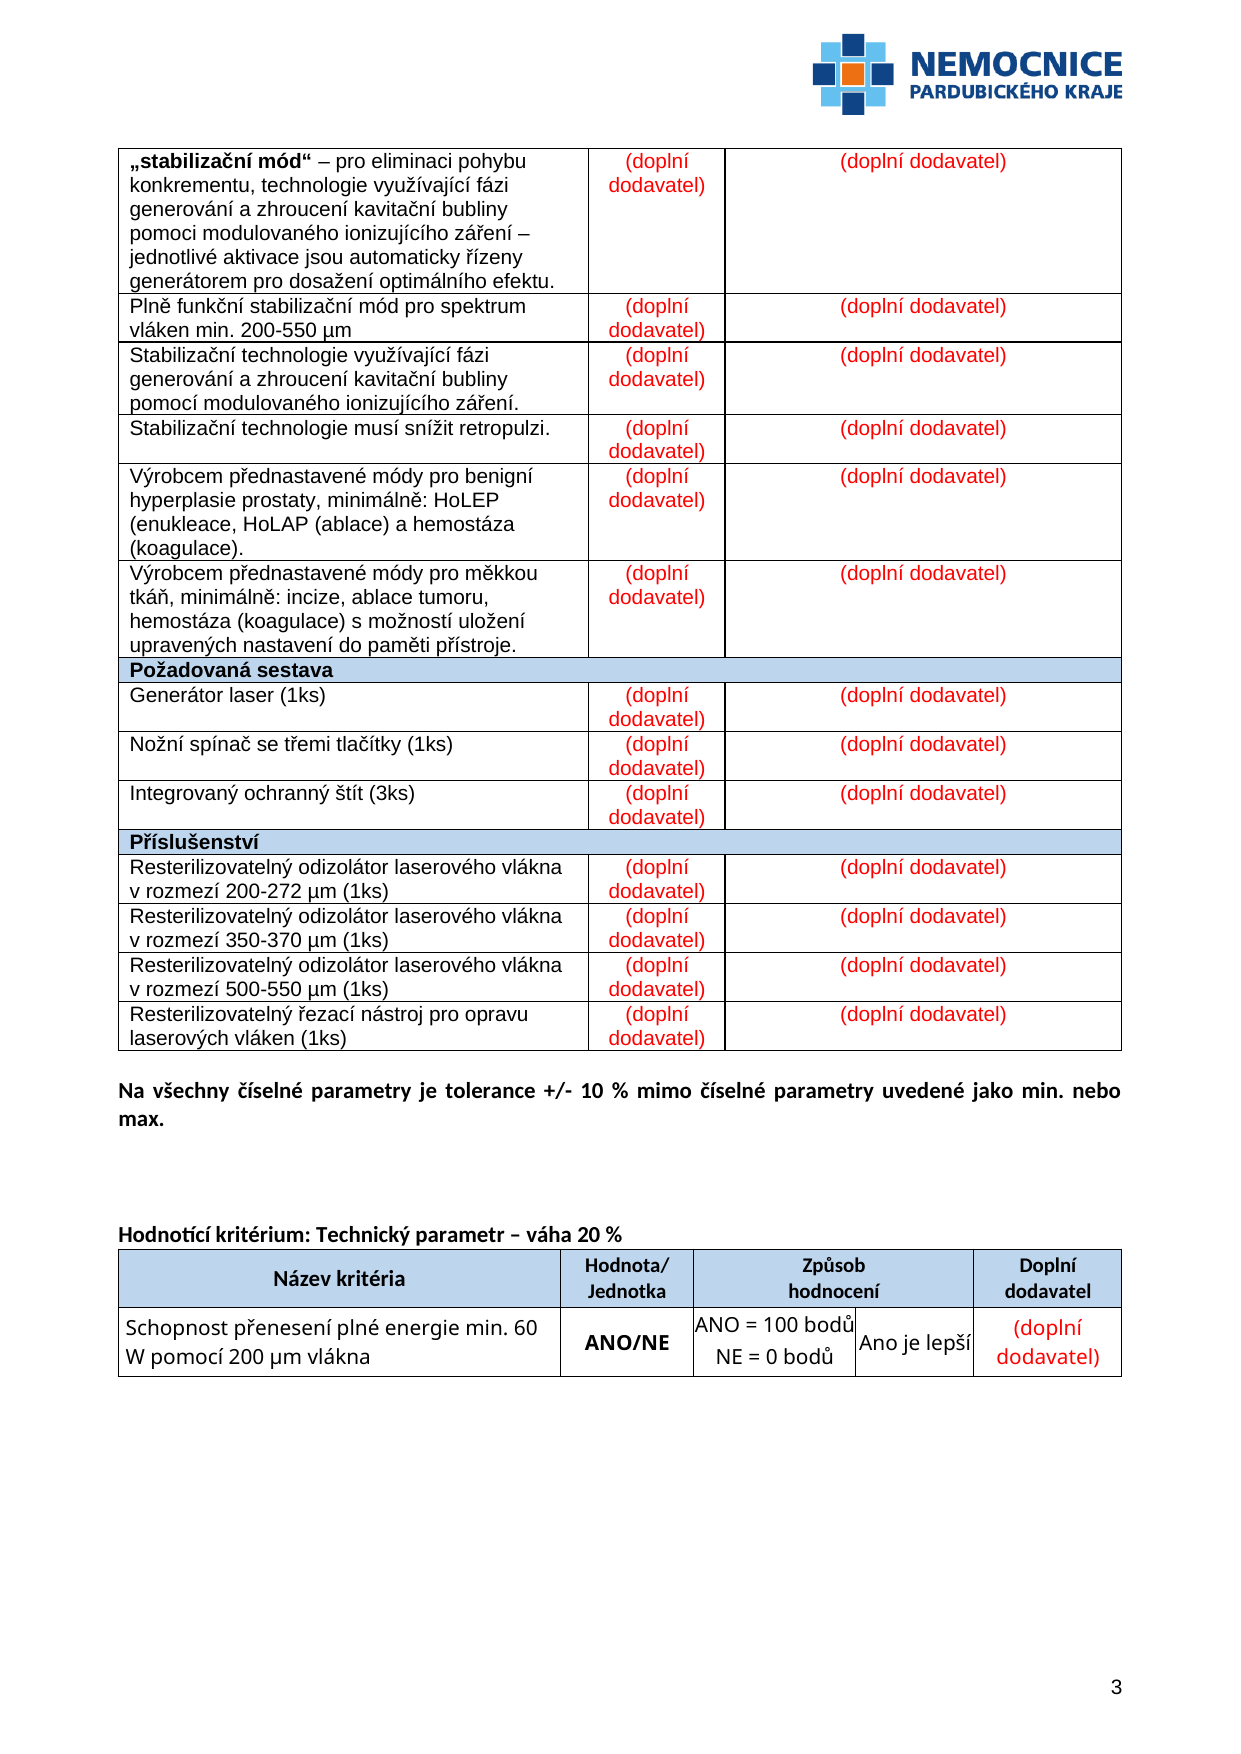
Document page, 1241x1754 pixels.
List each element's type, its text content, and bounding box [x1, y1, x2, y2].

table_cell (doplní dodavatel) [589, 1002, 724, 1050]
table_cell (doplní dodavatel) [589, 343, 724, 414]
table_cell (doplní dodavatel) [726, 294, 1121, 341]
table_cell (doplní dodavatel) [726, 561, 1121, 657]
table_cell Resterilizovatelný řezací nástroj pro opravu laserových vláken (1ks) [119, 1002, 588, 1050]
table_cell (doplní dodavatel) [589, 561, 724, 657]
table_cell Plně funkční stabilizační mód pro spektrum vláken min. 200-550 µm [119, 294, 588, 341]
table_cell Integrovaný ochranný štít (3ks) [119, 781, 588, 829]
table_cell Výrobcem přednastavené módy pro měkkou tkáň, minimálně: incize, ablace tumoru, hemostáza (koagulace) s možností uložení upravených nastavení do paměti přístroje. [119, 561, 588, 657]
table_cell (doplní dodavatel) [726, 904, 1121, 952]
table_cell Příslušenství [119, 830, 1121, 854]
table_cell (doplní dodavatel) [589, 953, 724, 1001]
table_header Název kritéria [119, 1250, 560, 1307]
table_header Hodnota/ Jednotka [561, 1250, 693, 1307]
table_cell (doplní dodavatel) [726, 415, 1121, 463]
subtitle Na všechny číselné parametry je tolerance +/- 10 % mimo číselné parametry uvedené jako min. nebo max. [118, 1076, 1122, 1132]
table_cell (doplní dodavatel) [589, 904, 724, 952]
table_cell (doplní dodavatel) [726, 781, 1121, 829]
table_cell Resterilizovatelný odizolátor laserového vlákna v rozmezí 200-272 µm (1ks) [119, 855, 588, 903]
table_cell (doplní dodavatel) [726, 343, 1121, 414]
table_cell (doplní dodavatel) [726, 855, 1121, 903]
table_cell (doplní dodavatel) [974, 1308, 1121, 1376]
table_cell Resterilizovatelný odizolátor laserového vlákna v rozmezí 500-550 µm (1ks) [119, 953, 588, 1001]
table_cell Ano je lepší [856, 1308, 973, 1376]
table_cell (doplní dodavatel) [589, 294, 724, 341]
picture [811, 32, 1123, 116]
table_cell „stabilizační mód“ – pro eliminaci pohybu konkrementu, technologie využívající fázi generování a zhroucení kavitační bubliny pomoci modulovaného ionizujícího záření – jednotlivé aktivace jsou automaticky řízeny generátorem pro dosažení optimálního efektu. [119, 149, 588, 292]
table_cell Stabilizační technologie využívající fázi generování a zhroucení kavitační bubliny pomocí modulovaného ionizujícího záření. [119, 343, 588, 414]
table_cell Resterilizovatelný odizolátor laserového vlákna v rozmezí 350-370 µm (1ks) [119, 904, 588, 952]
table_cell (doplní dodavatel) [589, 415, 724, 463]
table_cell (doplní dodavatel) [726, 683, 1121, 731]
table_cell Požadovaná sestava [119, 658, 1121, 682]
table_cell Generátor laser (1ks) [119, 683, 588, 731]
table_cell Nožní spínač se třemi tlačítky (1ks) [119, 732, 588, 780]
table_header Doplní dodavatel [974, 1250, 1121, 1307]
table_cell (doplní dodavatel) [726, 1002, 1121, 1050]
table_cell (doplní dodavatel) [589, 683, 724, 731]
table_cell (doplní dodavatel) [726, 464, 1121, 560]
table_cell (doplní dodavatel) [589, 781, 724, 829]
table_cell ANO = 100 bodů NE = 0 bodů [694, 1308, 855, 1376]
table_cell (doplní dodavatel) [589, 855, 724, 903]
table_cell (doplní dodavatel) [726, 149, 1121, 292]
table_cell (doplní dodavatel) [726, 732, 1121, 780]
text Hodnotící kritérium: Technický parametr – váha 20 % [118, 1220, 1122, 1248]
table_cell ANO/NE [561, 1308, 693, 1376]
table_cell (doplní dodavatel) [726, 953, 1121, 1001]
table_cell (doplní dodavatel) [589, 464, 724, 560]
table_cell (doplní dodavatel) [589, 732, 724, 780]
table_cell Výrobcem přednastavené módy pro benigní hyperplasie prostaty, minimálně: HoLEP (enukleace, HoLAP (ablace) a hemostáza (koagulace). [119, 464, 588, 560]
table_cell Schopnost přenesení plné energie min. 60 W pomocí 200 µm vlákna [119, 1308, 560, 1376]
table_cell Stabilizační technologie musí snížit retropulzi. [119, 415, 588, 463]
table_cell (doplní dodavatel) [589, 149, 724, 292]
table_header Způsob hodnocení [694, 1250, 973, 1307]
